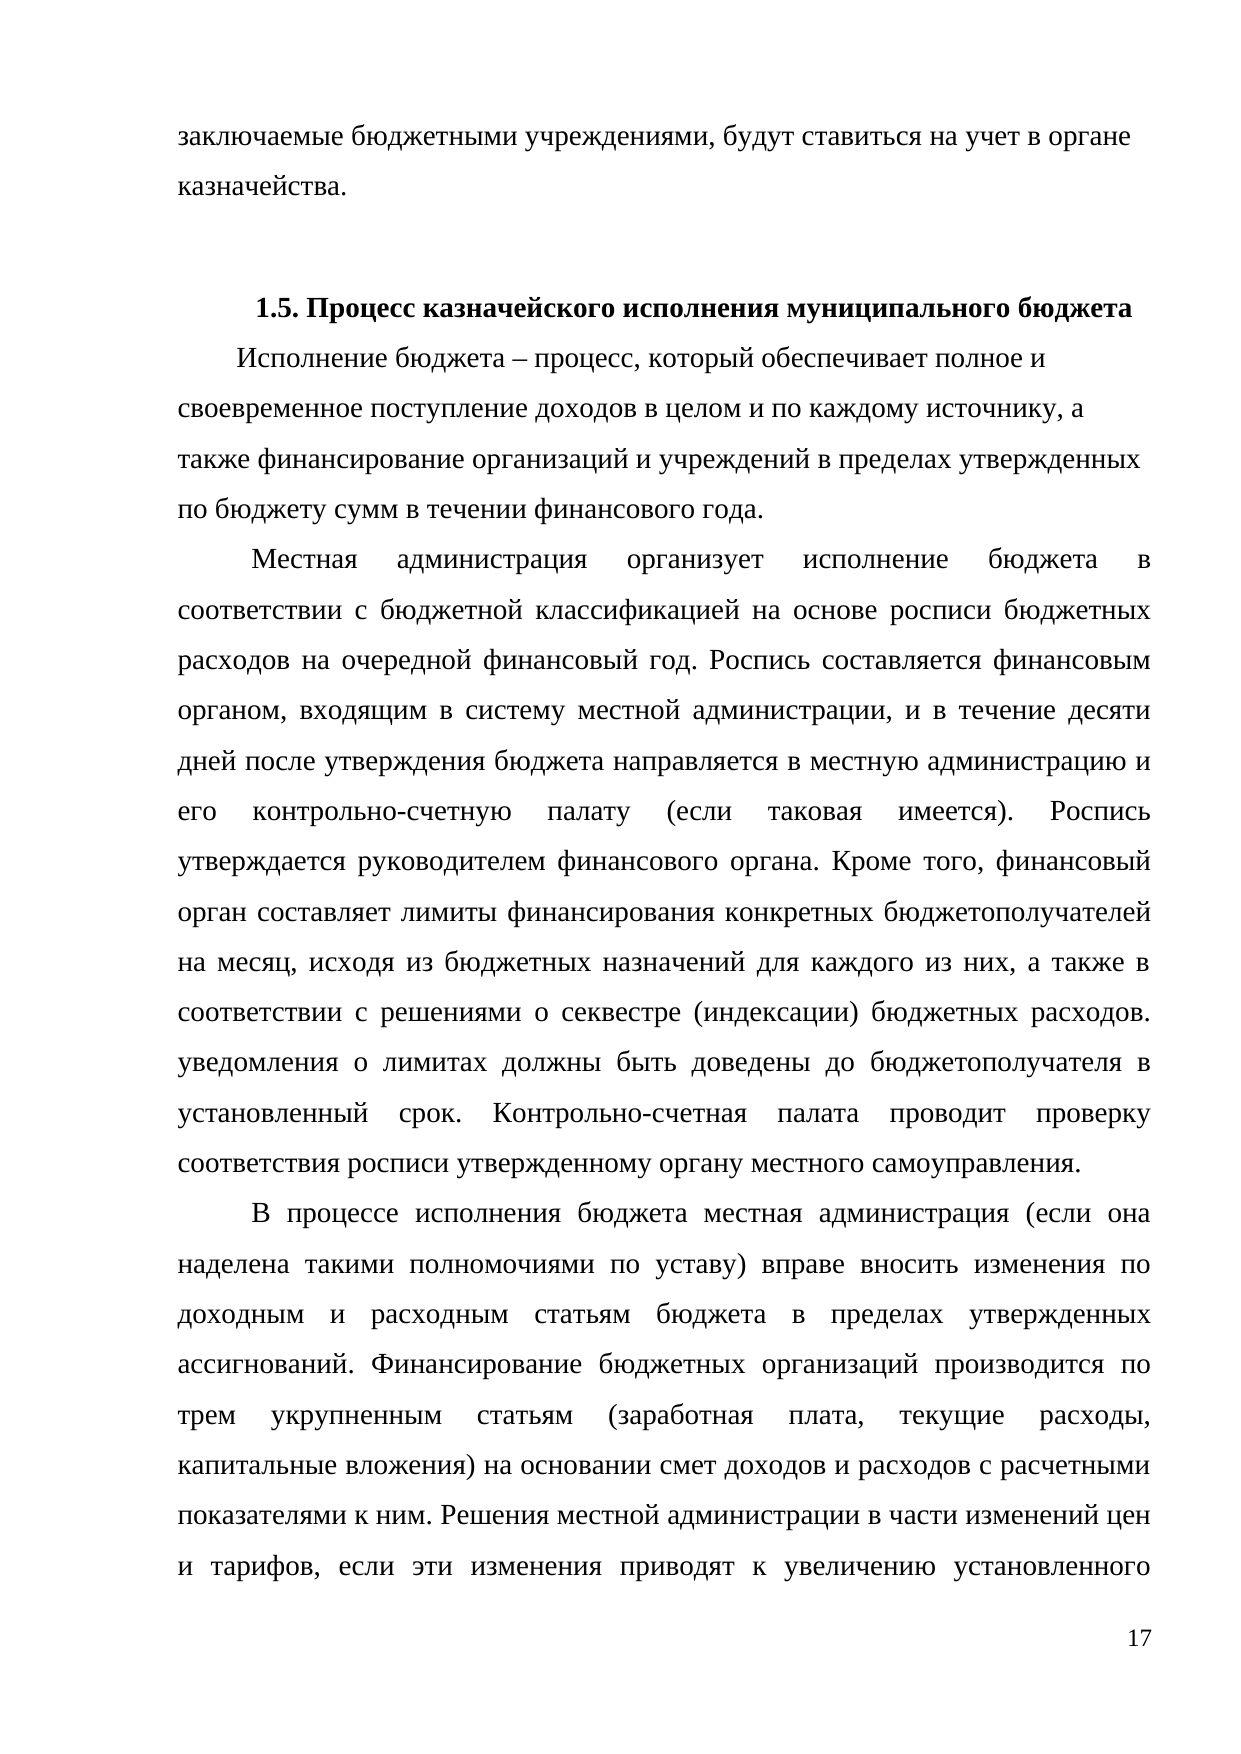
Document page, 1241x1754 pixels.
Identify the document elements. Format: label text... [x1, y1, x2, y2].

text Исполнение бюджета – процесс, который обеспечивает полное и своевременное поступление доходов в целом и по каждому источнику, а также финансирование организаций и учреждений в пределах утвержденных по бюджету сумм в течении финансового года. [177, 340, 1152, 525]
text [177, 1196, 1152, 1581]
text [177, 118, 1152, 202]
text Местная администрация организует исполнение бюджета в соответствии с бюджетной классификацией на основе росписи бюджетных расходов на очередной финансовый год. Роспись составляется финансовым органом, входящим в систему местной администрации, и в течение десяти дней после утверждения бюджета направляется в местную администрацию и его контрольно-счетную палату (если таковая имеется). Роспись утверждается руководителем финансового органа. Кроме того, финансовый орган составляет лимиты финансирования конкретных бюджетополучателей на месяц, исходя из бюджетных назначений для каждого из них, а также в соответствии с решениями о секвестре (индексации) бюджетных расходов. уведомления о лимитах должны быть доведены до бюджетополучателя в установленный срок. Контрольно-счетная палата проводит проверку соответствия росписи утвержденному органу местного самоуправления. [177, 541, 1152, 1179]
text 1.5. Процесс казначейского исполнения муниципального бюджета [177, 290, 1152, 323]
